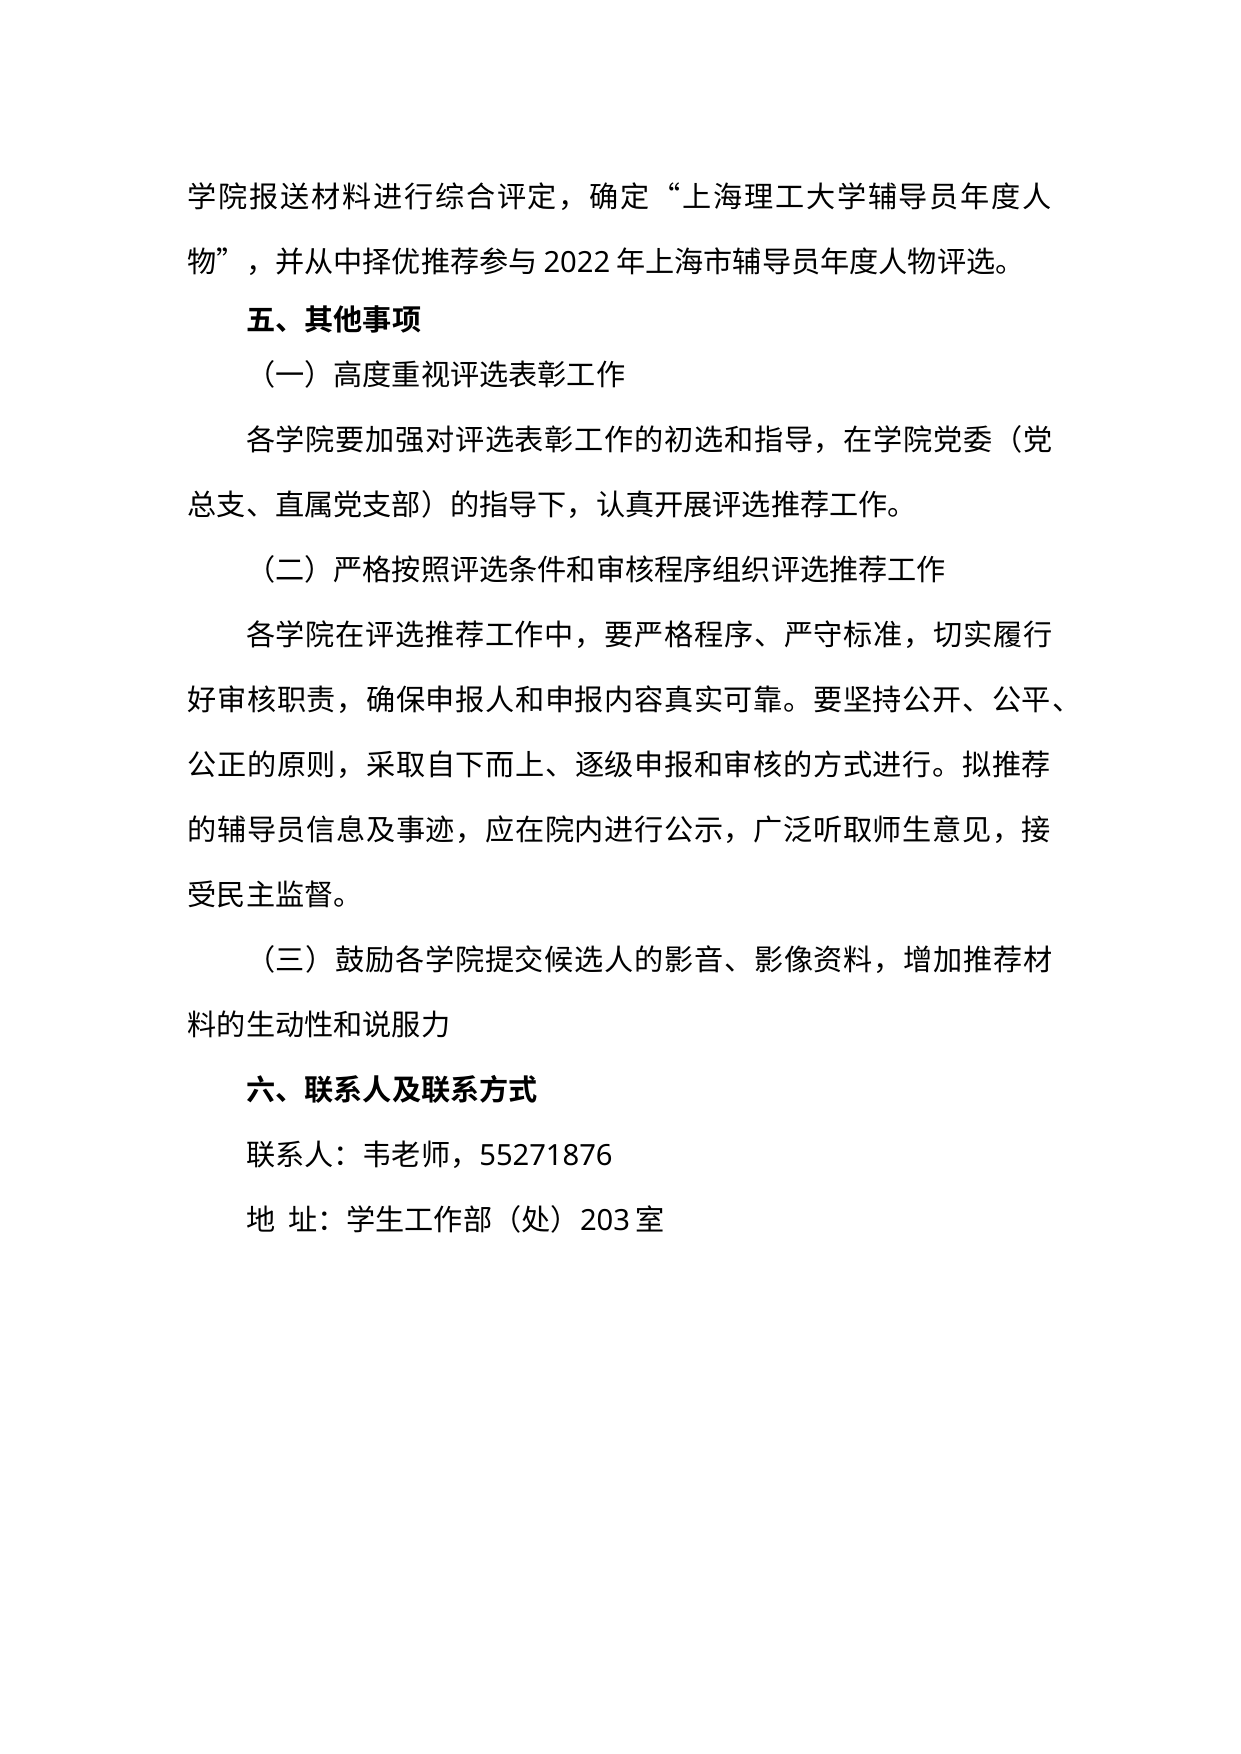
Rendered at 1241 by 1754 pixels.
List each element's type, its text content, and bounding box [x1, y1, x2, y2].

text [187, 162, 1053, 292]
text 各学院在评选推荐工作中，要严格程序、严守标准，切实履行好审核职责，确保申报人和申报内容真实可靠。要坚持公开、公平、公正的原则，采取自下而上、逐级申报和审核的方式进行。拟推荐的辅导员信息及事迹，应在院内进行公示，广泛听取师生意见，接受民主监督。 [187, 600, 1053, 925]
text （二）严格按照评选条件和审核程序组织评选推荐工作 [187, 535, 1053, 600]
text （一）高度重视评选表彰工作 [187, 340, 1053, 405]
text 各学院要加强对评选表彰工作的初选和指导，在学院党委（党总支、直属党支部）的指导下，认真开展评选推荐工作。 [187, 405, 1053, 535]
text （三）鼓励各学院提交候选人的影音、影像资料，增加推荐材料的生动性和说服力 [187, 925, 1053, 1055]
text 五、其他事项 [187, 292, 1053, 340]
text 联系人：韦老师，55271876 [187, 1120, 1053, 1185]
text 地 址：学生工作部（处）203室 [187, 1185, 1053, 1250]
text 六、联系人及联系方式 [187, 1055, 1053, 1120]
